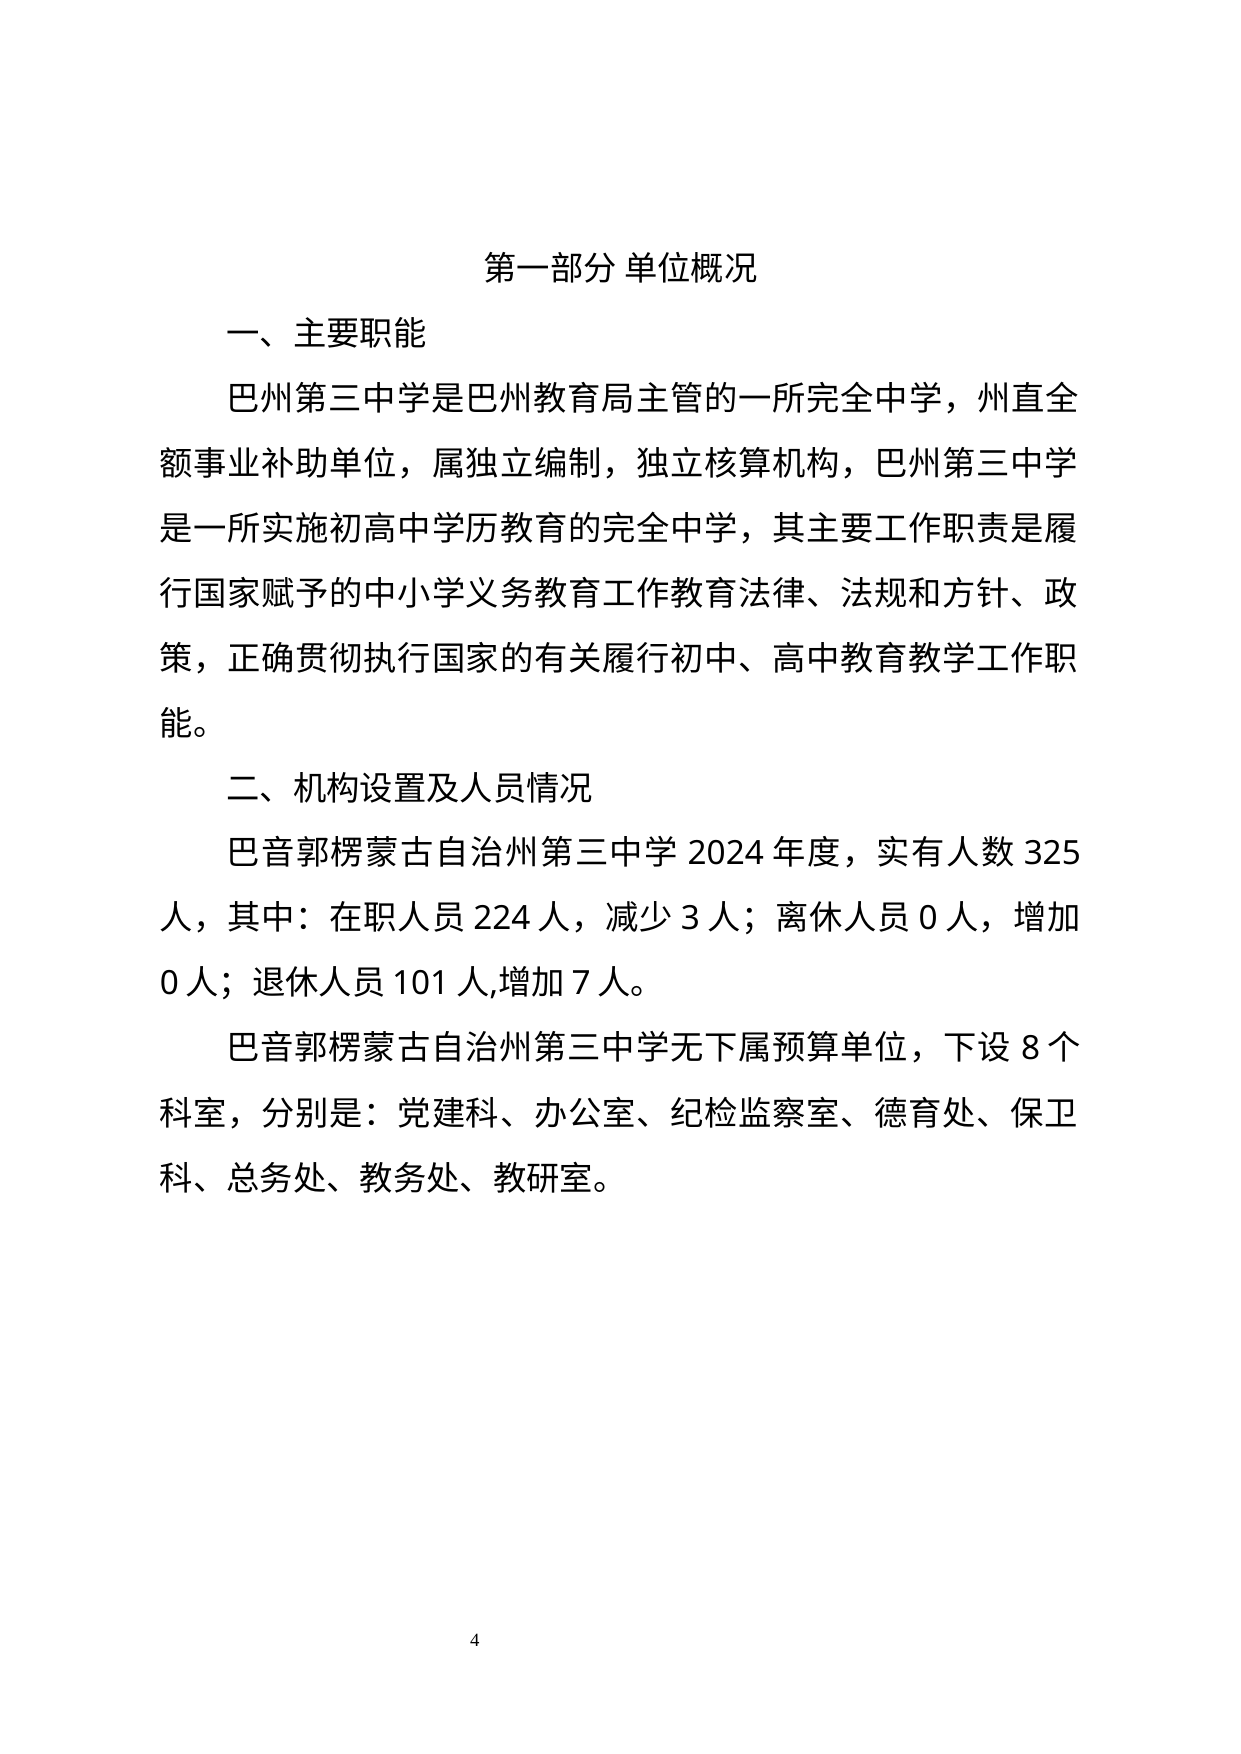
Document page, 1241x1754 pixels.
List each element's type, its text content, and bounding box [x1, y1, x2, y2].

text 巴音郭楞蒙古自治州第三中学无下属预算单位，下设8个科室，分别是：党建科、办公室、纪检监察室、德育处、保卫科、总务处、教务处、教研室。 [159, 1013, 1081, 1208]
text 一、主要职能 [159, 298, 1081, 363]
text 巴州第三中学是巴州教育局主管的一所完全中学，州直全额事业补助单位，属独立编制，独立核算机构，巴州第三中学是一所实施初高中学历教育的完全中学，其主要工作职责是履行国家赋予的中小学义务教育工作教育法律、法规和方针、政策，正确贯彻执行国家的有关履行初中、高中教育教学工作职能。 [159, 363, 1081, 753]
text 二、机构设置及人员情况 [159, 753, 1081, 818]
text 第一部分 单位概况 [159, 233, 1081, 298]
text 巴音郭楞蒙古自治州第三中学2024年度，实有人数325人，其中：在职人员224人，减少3人；离休人员0人，增加0人；退休人员101人,增加7人。 [159, 818, 1081, 1013]
